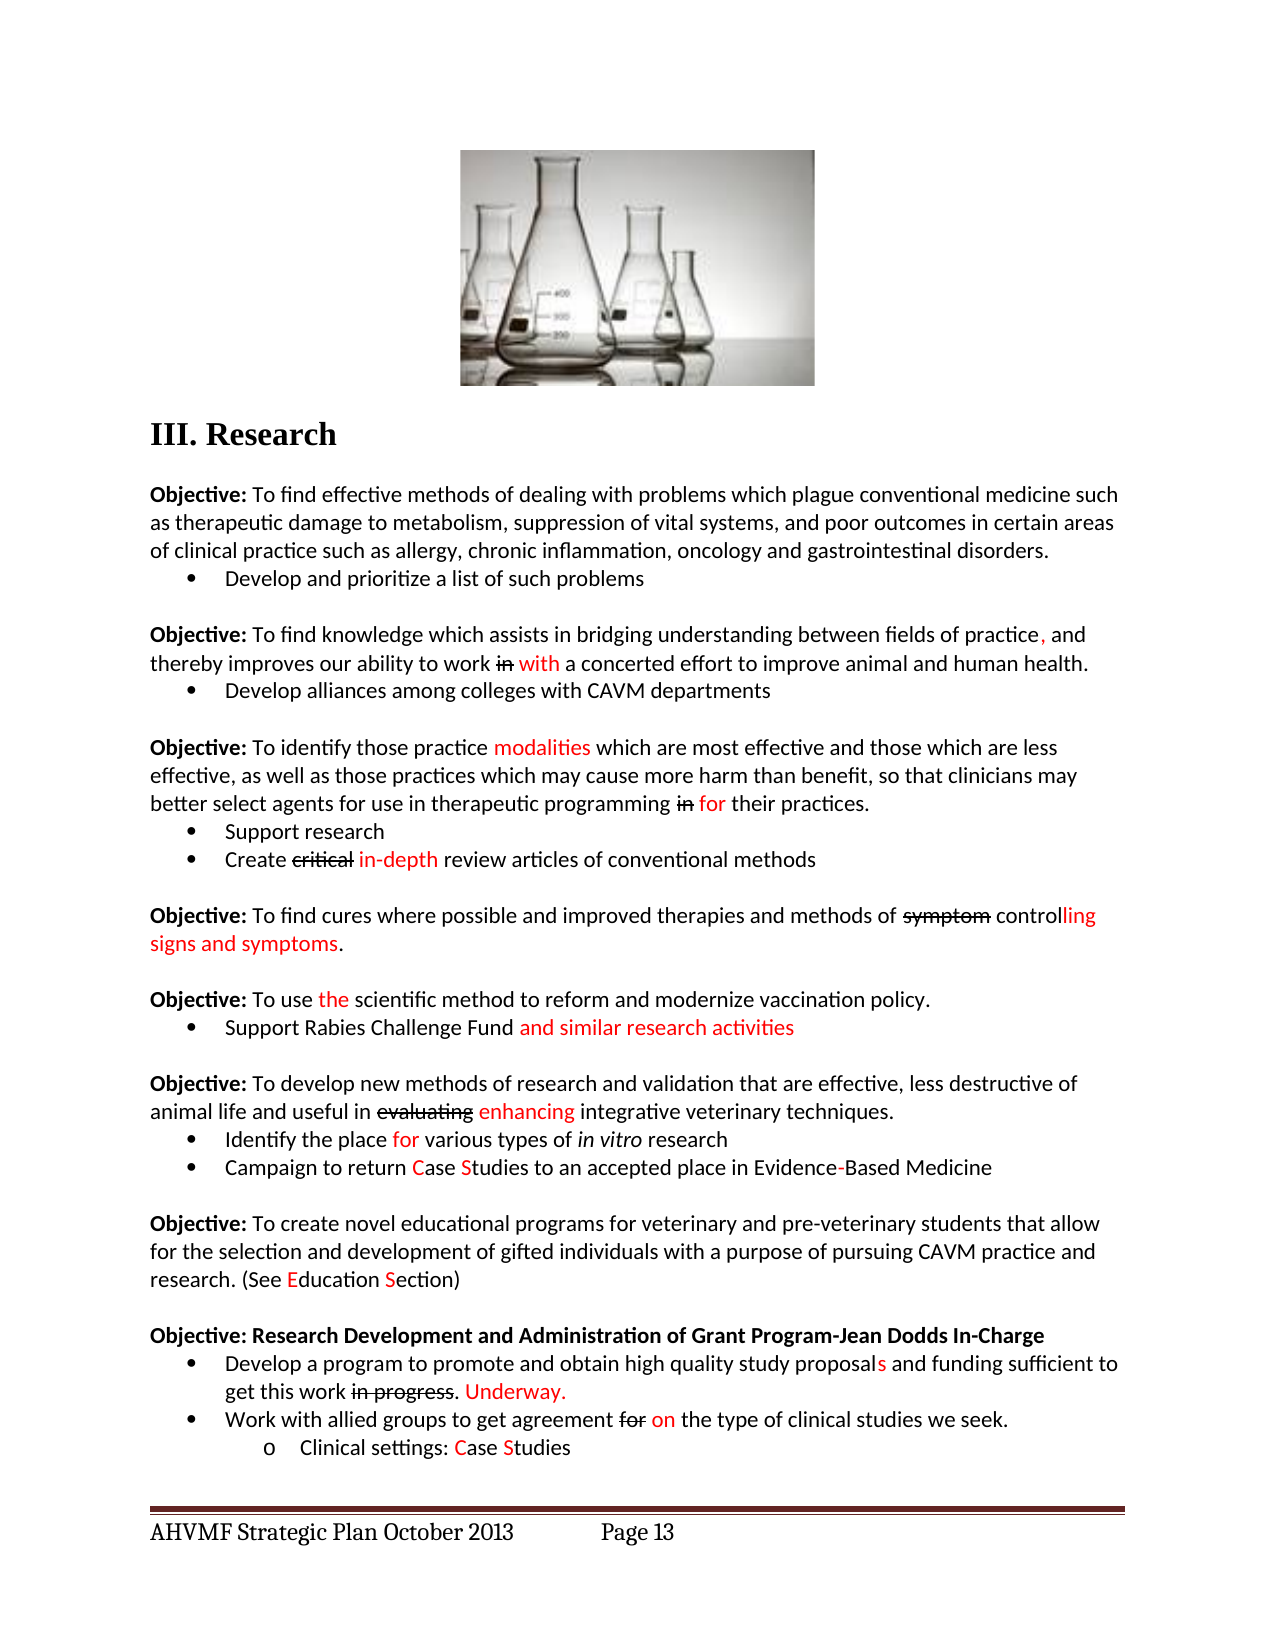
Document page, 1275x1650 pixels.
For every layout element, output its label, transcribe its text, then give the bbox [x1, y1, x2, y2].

text Objective: To use the scientific method to reform and modernize vaccination policy. [150, 985, 1125, 1013]
picture [460, 150, 815, 386]
text Objective: To create novel educational programs for veterinary and pre-veterinary students that allow for the selection and development of gifted individuals with a purpose of pursuing CAVM practice and research. (See Education Section) [150, 1209, 1125, 1293]
list Clinical settings: Case Studies [262, 1433, 1125, 1462]
list Support research [187, 817, 1125, 845]
text Objective: To find cures where possible and improved therapies and methods of symptom controlling signs and symptoms. [150, 901, 1125, 957]
text III. Research [150, 414, 1125, 452]
list Create critical in-depth review articles of conventional methods [187, 845, 1125, 873]
list Campaign to return Case Studies to an accepted place in Evidence-Based Medicine [187, 1153, 1125, 1181]
text Objective: To find knowledge which assists in bridging understanding between fields of practice, and thereby improves our ability to work in with a concerted effort to improve animal and human health. [150, 621, 1125, 677]
list Develop and prioritize a list of such problems [187, 564, 1125, 593]
text Objective: Research Development and Administration of Grant Program-Jean Dodds In-Charge [150, 1321, 1125, 1349]
text Objective: To develop new methods of research and validation that are effective, less destructive of animal life and useful in evaluating enhancing integrative veterinary techniques. [150, 1069, 1125, 1125]
text Objective: To identify those practice modalities which are most effective and those which are less effective, as well as those practices which may cause more harm than benefit, so that clinicians may better select agents for use in therapeutic programming in for their practices. [150, 733, 1125, 817]
list Support Rabies Challenge Fund and similar research activities [187, 1013, 1125, 1041]
list Identify the place for various types of in vitro research [187, 1125, 1125, 1153]
list Develop alliances among colleges with CAVM departments [187, 677, 1125, 705]
list Work with allied groups to get agreement for on the type of clinical studies we seek. [187, 1405, 1125, 1433]
text Objective: To find effective methods of dealing with problems which plague conventional medicine such as therapeutic damage to metabolism, suppression of vital systems, and poor outcomes in certain areas of clinical practice such as allergy, chronic inflammation, oncology and gastrointestinal disorders. [150, 481, 1125, 564]
list Develop a program to promote and obtain high quality study proposals and funding sufficient to get this work in progress. Underway. [187, 1349, 1125, 1405]
